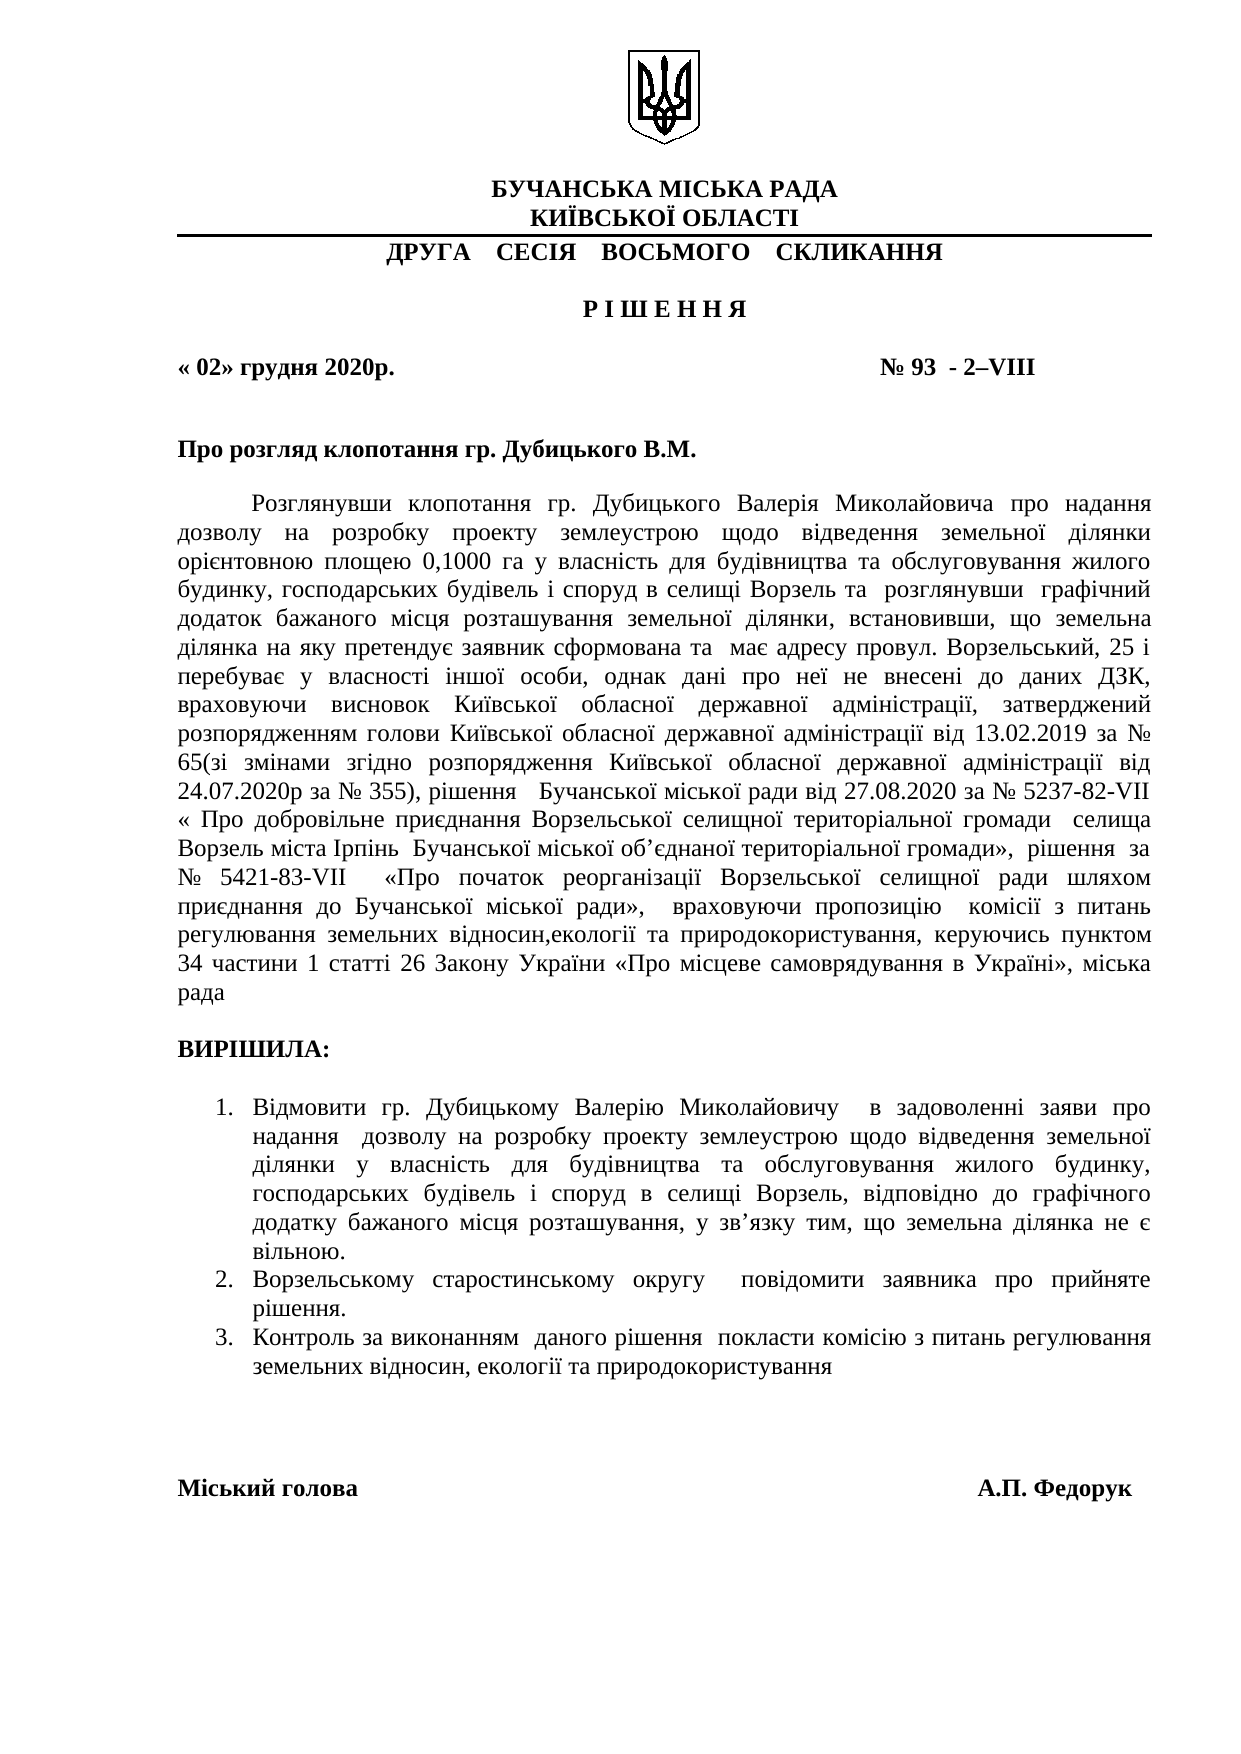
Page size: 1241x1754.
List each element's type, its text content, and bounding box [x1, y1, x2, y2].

text Р І Ш Е Н Н Я [177, 294, 1152, 323]
text Про розгляд клопотання гр. Дубицького В.М. [177, 434, 1152, 463]
text БУЧАНСЬКА МІСЬКА РАДА [177, 174, 1152, 203]
list Контроль за виконанням даного рішення покласти комісію з питань регулювання земельних відносин, екології та природокористування [215, 1322, 1152, 1379]
list Відмовити гр. Дубицькому Валерію Миколайовичу в задоволенні заяви про надання дозволу на розробку проекту землеустрою щодо відведення земельної ділянки у власність для будівництва та обслуговування жилого будинку, господарських будівель і споруд в селищі Ворзель, відповідно до графічного додатку бажаного місця розташування, у зв’язку тим, що земельна ділянка не є вільною. [215, 1092, 1152, 1264]
text Розглянувши клопотання гр. Дубицького Валерія Миколайовича про надання дозволу на розробку проекту землеустрою щодо відведення земельної ділянки орієнтовною площею 0,1000 га у власність для будівництва та обслуговування жилого будинку, господарських будівель і споруд в селищі Ворзель та розглянувши графічний додаток бажаного місця розташування земельної ділянки, встановивши, що земельна ділянка на яку претендує заявник сформована та має адресу провул. Ворзельський, 25 і перебуває у власності іншої особи, однак дані про неї не внесені до даних ДЗК, враховуючи висновок Київської обласної державної адміністрації, затверджений розпорядженням голови Київської обласної державної адміністрації від 13.02.2019 за № 65(зі змінами згідно розпорядження Київської обласної державної адміністрації від 24.07.2020р за № 355), рішення Бучанської міської ради від 27.08.2020 за № 5237-82-VІІ « Про добровільне приєднання Ворзельської селищної територіальної громади селища Ворзель міста Ірпінь Бучанської міської об’єднаної територіальної громади», рішення за № 5421-83-VІІ «Про початок реорганізації Ворзельської селищної ради шляхом приєднання до Бучанської міської ради», враховуючи пропозицію комісії з питань регулювання земельних відносин,екології та природокористування, керуючись пунктом 34 частини 1 статті 26 Закону України «Про місцеве самоврядування в Україні», міська рада [177, 488, 1152, 1006]
text Міський голова А.П. Федорук [177, 1473, 1152, 1502]
text ВИРІШИЛА: [177, 1034, 1152, 1063]
text ДРУГА СЕСІЯ ВОСЬМОГО СКЛИКАННЯ [177, 237, 1152, 266]
list Ворзельському старостинському округу повідомити заявника про прийняте рішення. [215, 1264, 1152, 1322]
text « 02» грудня 2020р. № 93 - 2–VІІІ [177, 352, 1152, 381]
text КИЇВСЬКОЇ ОБЛАСТІ [177, 203, 1152, 234]
